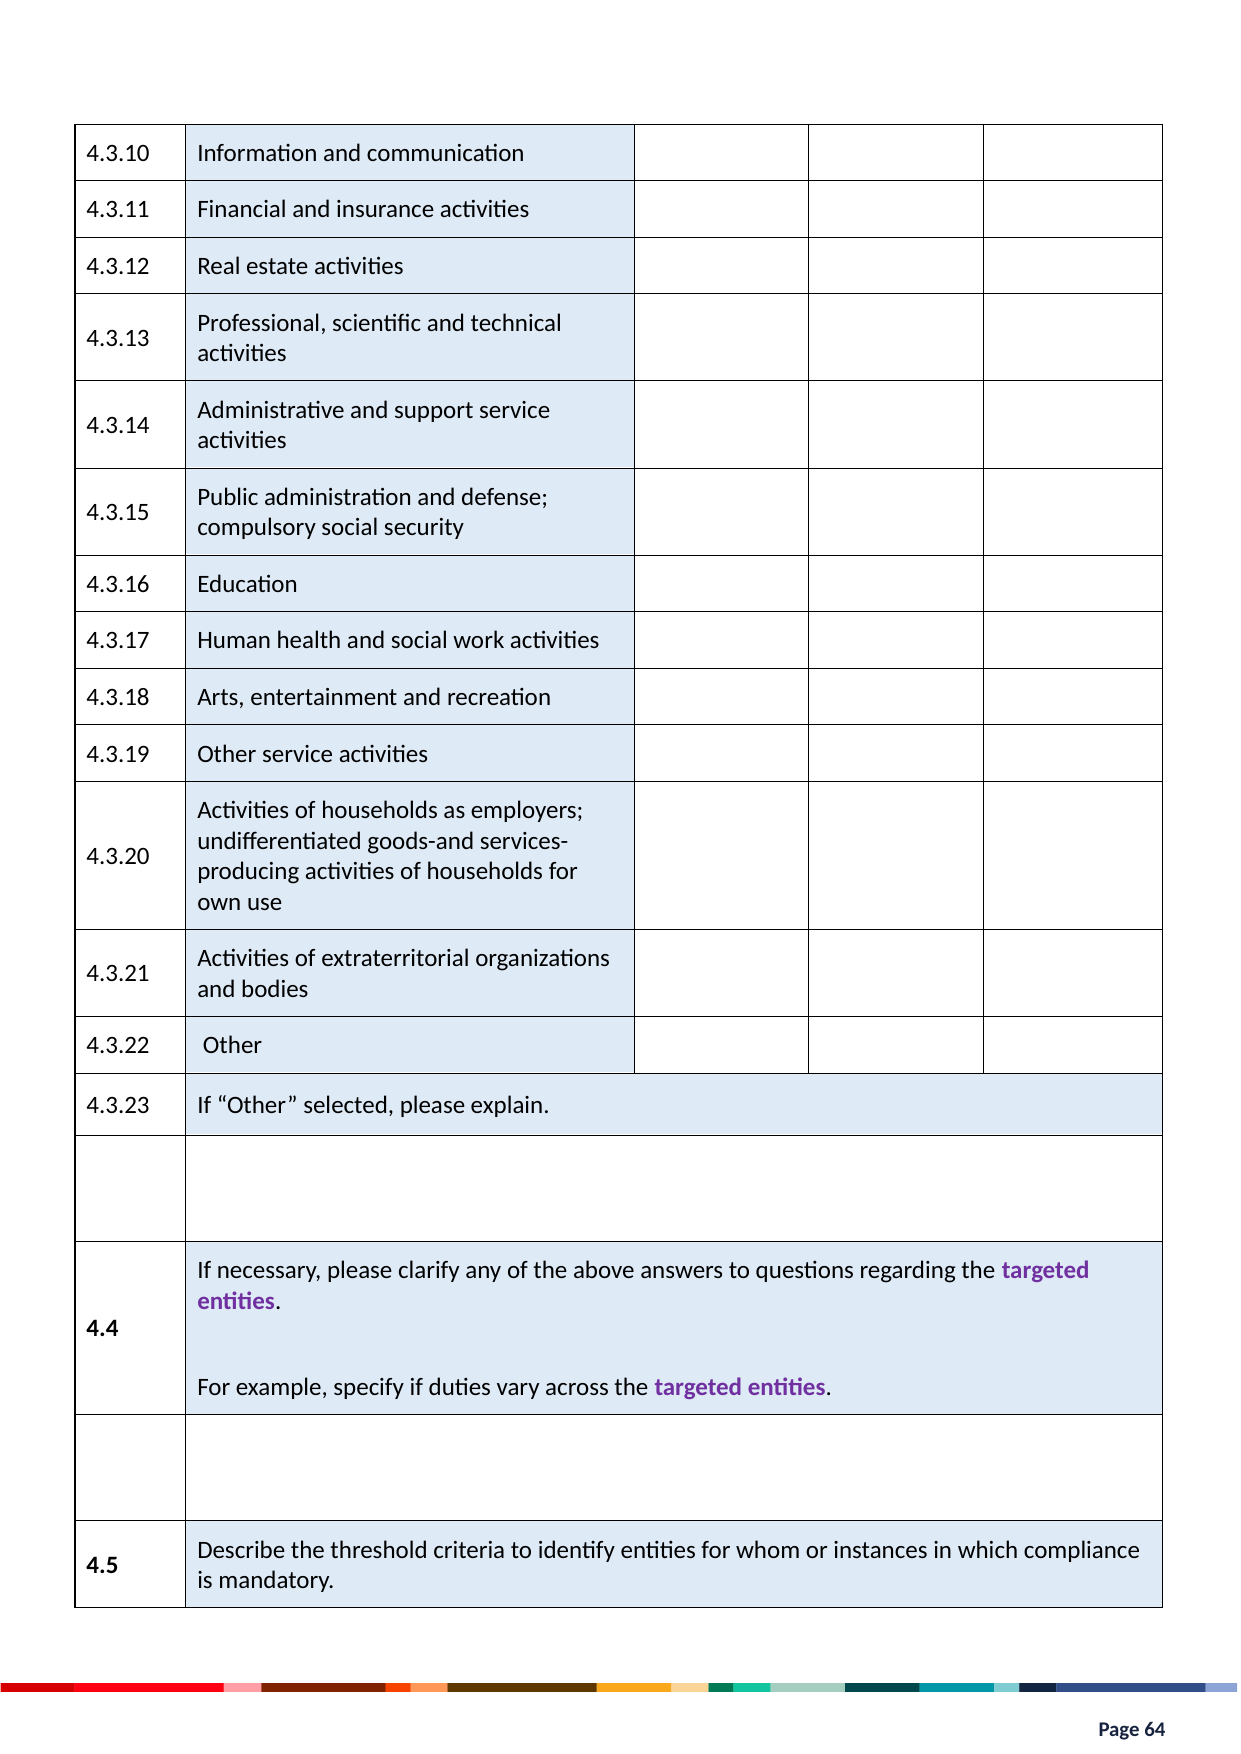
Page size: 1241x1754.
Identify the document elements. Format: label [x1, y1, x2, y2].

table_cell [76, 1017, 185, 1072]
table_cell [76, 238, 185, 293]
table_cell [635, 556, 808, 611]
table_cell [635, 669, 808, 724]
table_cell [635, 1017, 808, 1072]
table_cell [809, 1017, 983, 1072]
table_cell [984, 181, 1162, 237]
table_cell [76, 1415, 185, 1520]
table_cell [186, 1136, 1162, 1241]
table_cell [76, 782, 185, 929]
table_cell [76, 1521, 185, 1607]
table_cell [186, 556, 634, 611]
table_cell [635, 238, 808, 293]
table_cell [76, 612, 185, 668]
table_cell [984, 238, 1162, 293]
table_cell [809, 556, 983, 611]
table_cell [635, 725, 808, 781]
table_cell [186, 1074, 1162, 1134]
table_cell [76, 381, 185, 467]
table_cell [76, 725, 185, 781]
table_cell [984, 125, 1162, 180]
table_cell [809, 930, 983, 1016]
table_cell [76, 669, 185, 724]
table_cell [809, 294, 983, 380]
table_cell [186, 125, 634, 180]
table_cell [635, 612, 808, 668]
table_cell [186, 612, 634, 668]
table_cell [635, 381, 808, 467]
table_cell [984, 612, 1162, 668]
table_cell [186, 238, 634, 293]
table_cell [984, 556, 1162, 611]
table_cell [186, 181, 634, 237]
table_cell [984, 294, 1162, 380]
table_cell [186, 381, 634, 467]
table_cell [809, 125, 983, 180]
picture [0, 1683, 1236, 1692]
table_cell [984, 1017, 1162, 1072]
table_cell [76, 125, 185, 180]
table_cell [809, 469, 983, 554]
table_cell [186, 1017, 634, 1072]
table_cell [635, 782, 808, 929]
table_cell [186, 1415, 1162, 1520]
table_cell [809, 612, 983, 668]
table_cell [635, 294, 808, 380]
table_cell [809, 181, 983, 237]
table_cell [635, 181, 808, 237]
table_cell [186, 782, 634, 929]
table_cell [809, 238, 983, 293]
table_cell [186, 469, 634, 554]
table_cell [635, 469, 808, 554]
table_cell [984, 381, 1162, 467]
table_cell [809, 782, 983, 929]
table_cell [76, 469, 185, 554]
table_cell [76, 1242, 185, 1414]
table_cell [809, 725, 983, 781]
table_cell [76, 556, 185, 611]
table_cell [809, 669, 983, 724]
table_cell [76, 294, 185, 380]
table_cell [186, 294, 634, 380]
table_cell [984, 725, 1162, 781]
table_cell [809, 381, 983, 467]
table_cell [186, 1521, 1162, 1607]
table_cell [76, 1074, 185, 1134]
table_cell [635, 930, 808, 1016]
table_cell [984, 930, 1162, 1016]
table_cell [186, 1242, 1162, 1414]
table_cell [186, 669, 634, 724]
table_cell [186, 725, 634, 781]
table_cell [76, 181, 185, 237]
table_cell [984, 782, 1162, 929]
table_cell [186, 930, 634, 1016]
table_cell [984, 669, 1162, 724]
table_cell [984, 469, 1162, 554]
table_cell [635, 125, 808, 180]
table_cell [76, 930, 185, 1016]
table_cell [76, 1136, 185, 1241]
